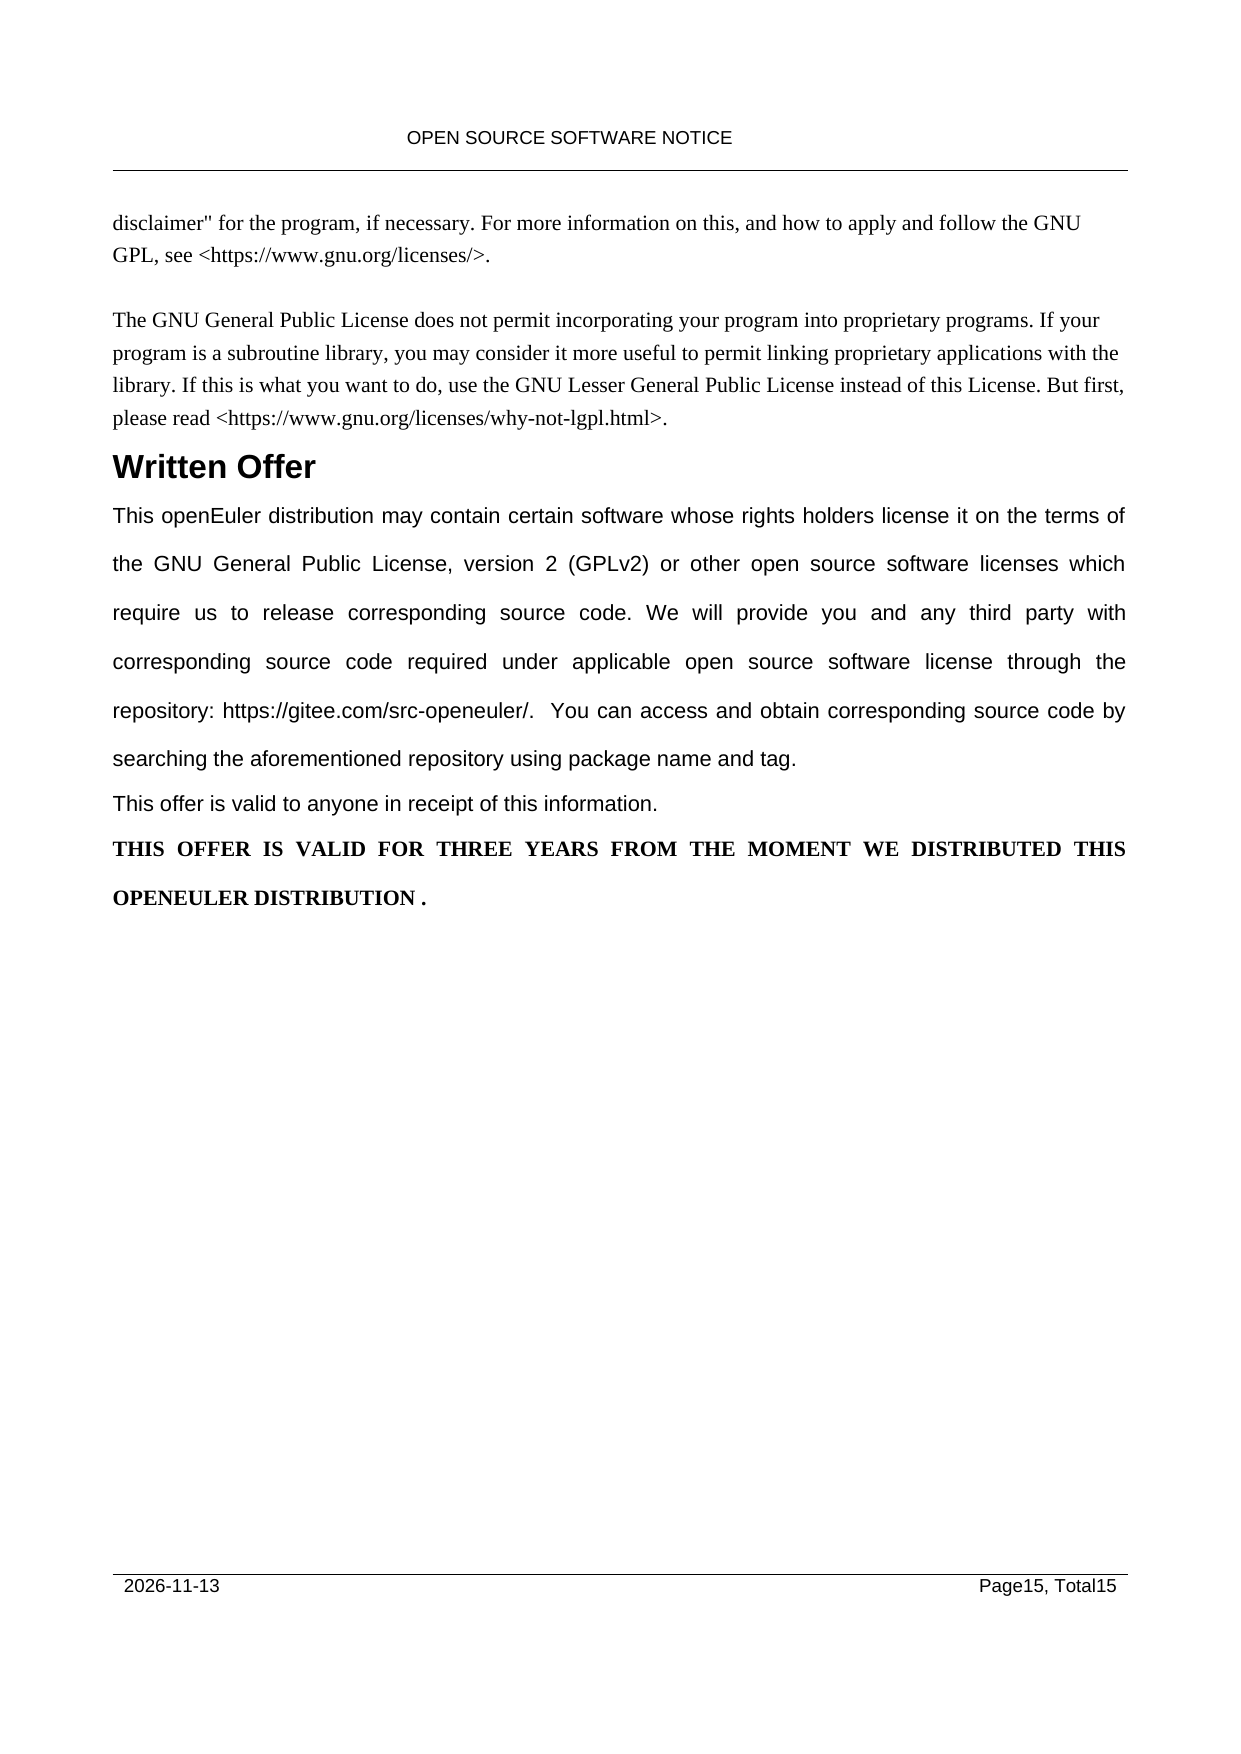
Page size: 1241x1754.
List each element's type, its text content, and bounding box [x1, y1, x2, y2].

text Written Offer [112, 434, 1128, 499]
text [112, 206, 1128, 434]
text This offer is valid to anyone in receipt of this information. [112, 788, 1128, 820]
text This openEuler distribution may contain certain software whose rights holders license it on the terms of the GNU General Public License, version 2 (GPLv2) or other open source software licenses which require us to release corresponding source code. We will provide you and any third party with corresponding source code required under applicable open source software license through the repository: https://gitee.com/src-openeuler/. You can access and obtain corresponding source code by searching the aforementioned repository using package name and tag. [112, 499, 1128, 775]
text THIS OFFER IS VALID FOR THREE YEARS FROM THE MOMENT WE DISTRIBUTED THIS OPENEULER DISTRIBUTION . [112, 833, 1128, 914]
